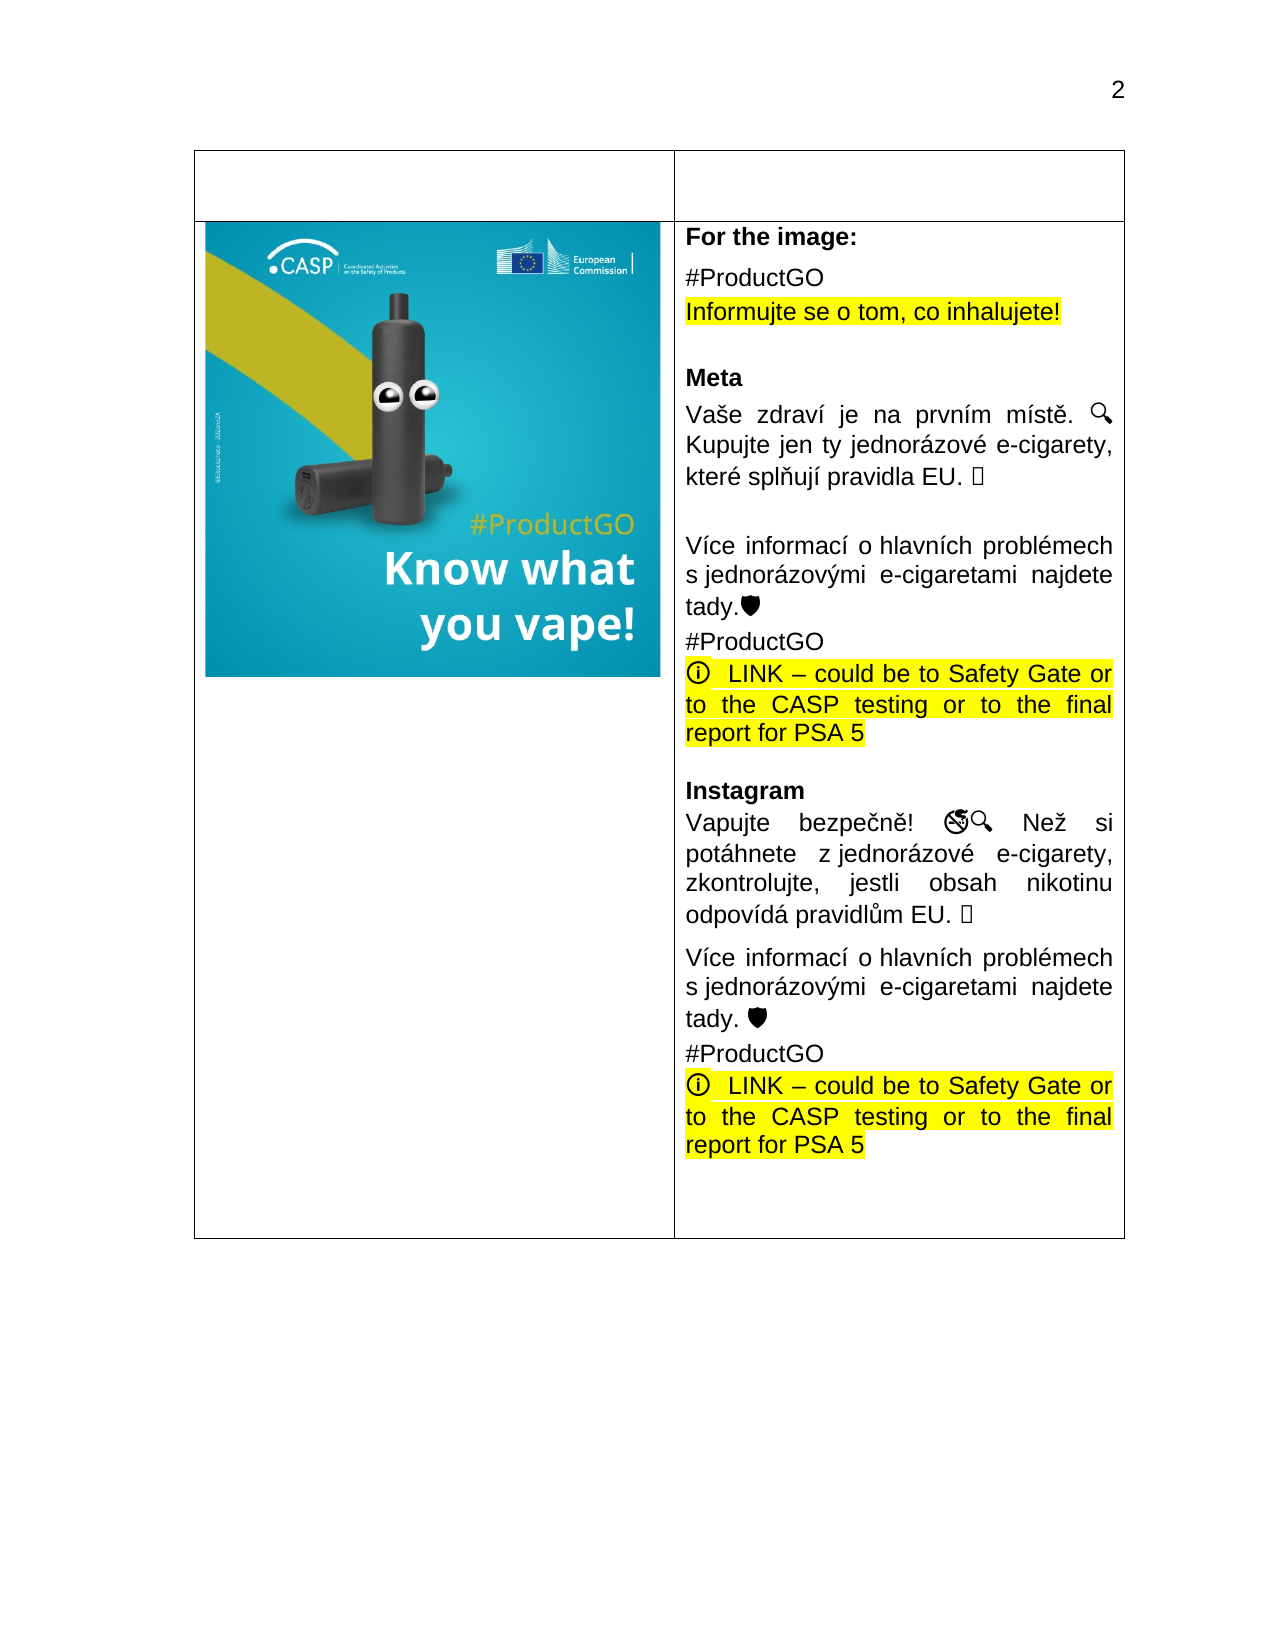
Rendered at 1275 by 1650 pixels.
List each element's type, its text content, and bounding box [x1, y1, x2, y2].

picture [205, 222, 661, 677]
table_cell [675, 151, 1124, 221]
table_cell [195, 222, 674, 1238]
table_cell For the image: #ProductGO Informujte se o tom, co inhalujete! Meta Vaše zdraví je na prvním místě. 🔍 Kupujte jen ty jednorázové e-cigarety, které splňují pravidla EU. 💪 Více informací o hlavních problémech s jednorázovými e-cigaretami najdete tady.🛡️ #ProductGO 🛈 LINK – could be to Safety Gate or to the CASP testing or to the final report for PSA 5 Instagram Vapujte bezpečně! 🚭🔍 Než si potáhnete z jednorázové e-cigarety, zkontrolujte, jestli obsah nikotinu odpovídá pravidlům EU. 💪 Více informací o hlavních problémech s jednorázovými e-cigaretami najdete tady. 🛡️ #ProductGO 🛈 LINK – could be to Safety Gate or to the CASP testing or to the final report for PSA 5 [675, 222, 1124, 1238]
table_cell [195, 151, 674, 221]
